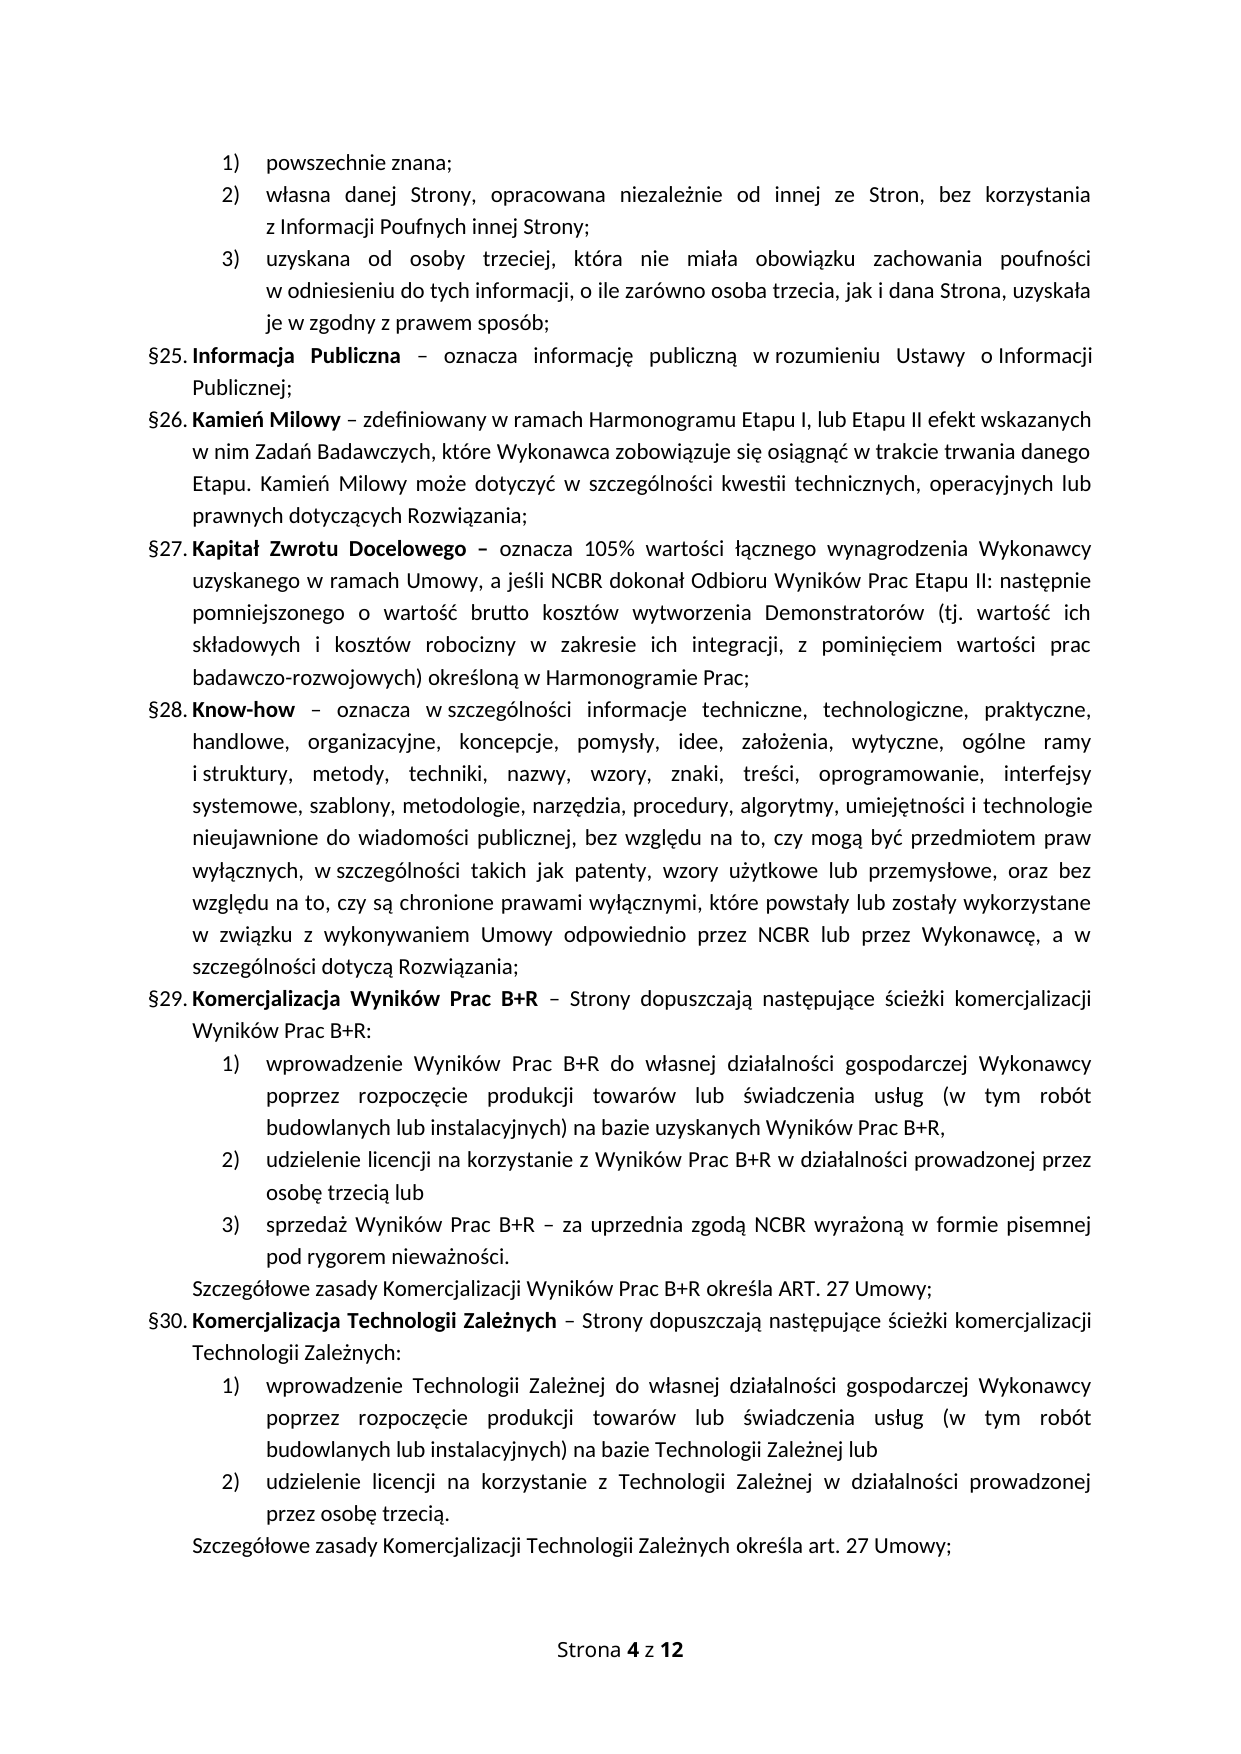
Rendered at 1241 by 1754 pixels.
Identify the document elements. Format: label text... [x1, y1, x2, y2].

list udzielenie licencji na korzystanie z Technologii Zależnej w działalności prowadzonej przez osobę trzecią. [221, 1467, 1093, 1527]
list Kamień Milowy – zdefiniowany w ramach Harmonogramu Etapu I, lub Etapu II efekt wskazanych w nim Zadań Badawczych, które Wykonawca zobowiązuje się osiągnąć w trakcie trwania danego Etapu. Kamień Milowy może dotyczyć w szczególności kwestii technicznych, operacyjnych lub prawnych dotyczących Rozwiązania; [148, 405, 1093, 530]
list udzielenie licencji na korzystanie z Wyników Prac B+R w działalności prowadzonej przez osobę trzecią lub [221, 1145, 1093, 1206]
list Komercjalizacja Wyników Prac B+R – Strony dopuszczają następujące ścieżki komercjalizacji Wyników Prac B+R: [148, 984, 1093, 1045]
list uzyskana od osoby trzeciej, która nie miała obowiązku zachowania poufności w odniesieniu do tych informacji, o ile zarówno osoba trzecia, jak i dana Strona, uzyskała je w zgodny z prawem sposób; [221, 244, 1093, 337]
list wprowadzenie Wyników Prac B+R do własnej działalności gospodarczej Wykonawcy poprzez rozpoczęcie produkcji towarów lub świadczenia usług (w tym robót budowlanych lub instalacyjnych) na bazie uzyskanych Wyników Prac B+R, [221, 1049, 1093, 1141]
list Szczegółowe zasady Komercjalizacji Wyników Prac B+R określa ART. 27 Umowy; [192, 1274, 1093, 1302]
list Informacja Publiczna – oznacza informację publiczną w rozumieniu Ustawy o Informacji Publicznej; [148, 341, 1093, 401]
list wprowadzenie Technologii Zależnej do własnej działalności gospodarczej Wykonawcy poprzez rozpoczęcie produkcji towarów lub świadczenia usług (w tym robót budowlanych lub instalacyjnych) na bazie Technologii Zależnej lub [221, 1371, 1093, 1463]
list sprzedaż Wyników Prac B+R – za uprzednia zgodą NCBR wyrażoną w formie pisemnej pod rygorem nieważności. [221, 1210, 1093, 1270]
list Szczegółowe zasady Komercjalizacji Technologii Zależnych określa art. 27 Umowy; [192, 1532, 1093, 1560]
list Komercjalizacja Technologii Zależnych – Strony dopuszczają następujące ścieżki komercjalizacji Technologii Zależnych: [148, 1306, 1093, 1367]
list powszechnie znana; [221, 148, 1093, 176]
list własna danej Strony, opracowana niezależnie od innej ze Stron, bez korzystania z Informacji Poufnych innej Strony; [221, 180, 1093, 240]
list Kapitał Zwrotu Docelowego – oznacza 105% wartości łącznego wynagrodzenia Wykonawcy uzyskanego w ramach Umowy, a jeśli NCBR dokonał Odbioru Wyników Prac Etapu II: następnie pomniejszonego o wartość brutto kosztów wytworzenia Demonstratorów (tj. wartość ich składowych i kosztów robocizny w zakresie ich integracji, z pominięciem wartości prac badawczo-rozwojowych) określoną w Harmonogramie Prac; [148, 534, 1093, 691]
list Know-how – oznacza w szczególności informacje techniczne, technologiczne, praktyczne, handlowe, organizacyjne, koncepcje, pomysły, idee, założenia, wytyczne, ogólne ramy i struktury, metody, techniki, nazwy, wzory, znaki, treści, oprogramowanie, interfejsy systemowe, szablony, metodologie, narzędzia, procedury, algorytmy, umiejętności i technologie nieujawnione do wiadomości publicznej, bez względu na to, czy mogą być przedmiotem praw wyłącznych, w szczególności takich jak patenty, wzory użytkowe lub przemysłowe, oraz bez względu na to, czy są chronione prawami wyłącznymi, które powstały lub zostały wykorzystane w związku z wykonywaniem Umowy odpowiednio przez NCBR lub przez Wykonawcę, a w szczególności dotyczą Rozwiązania; [148, 695, 1093, 980]
